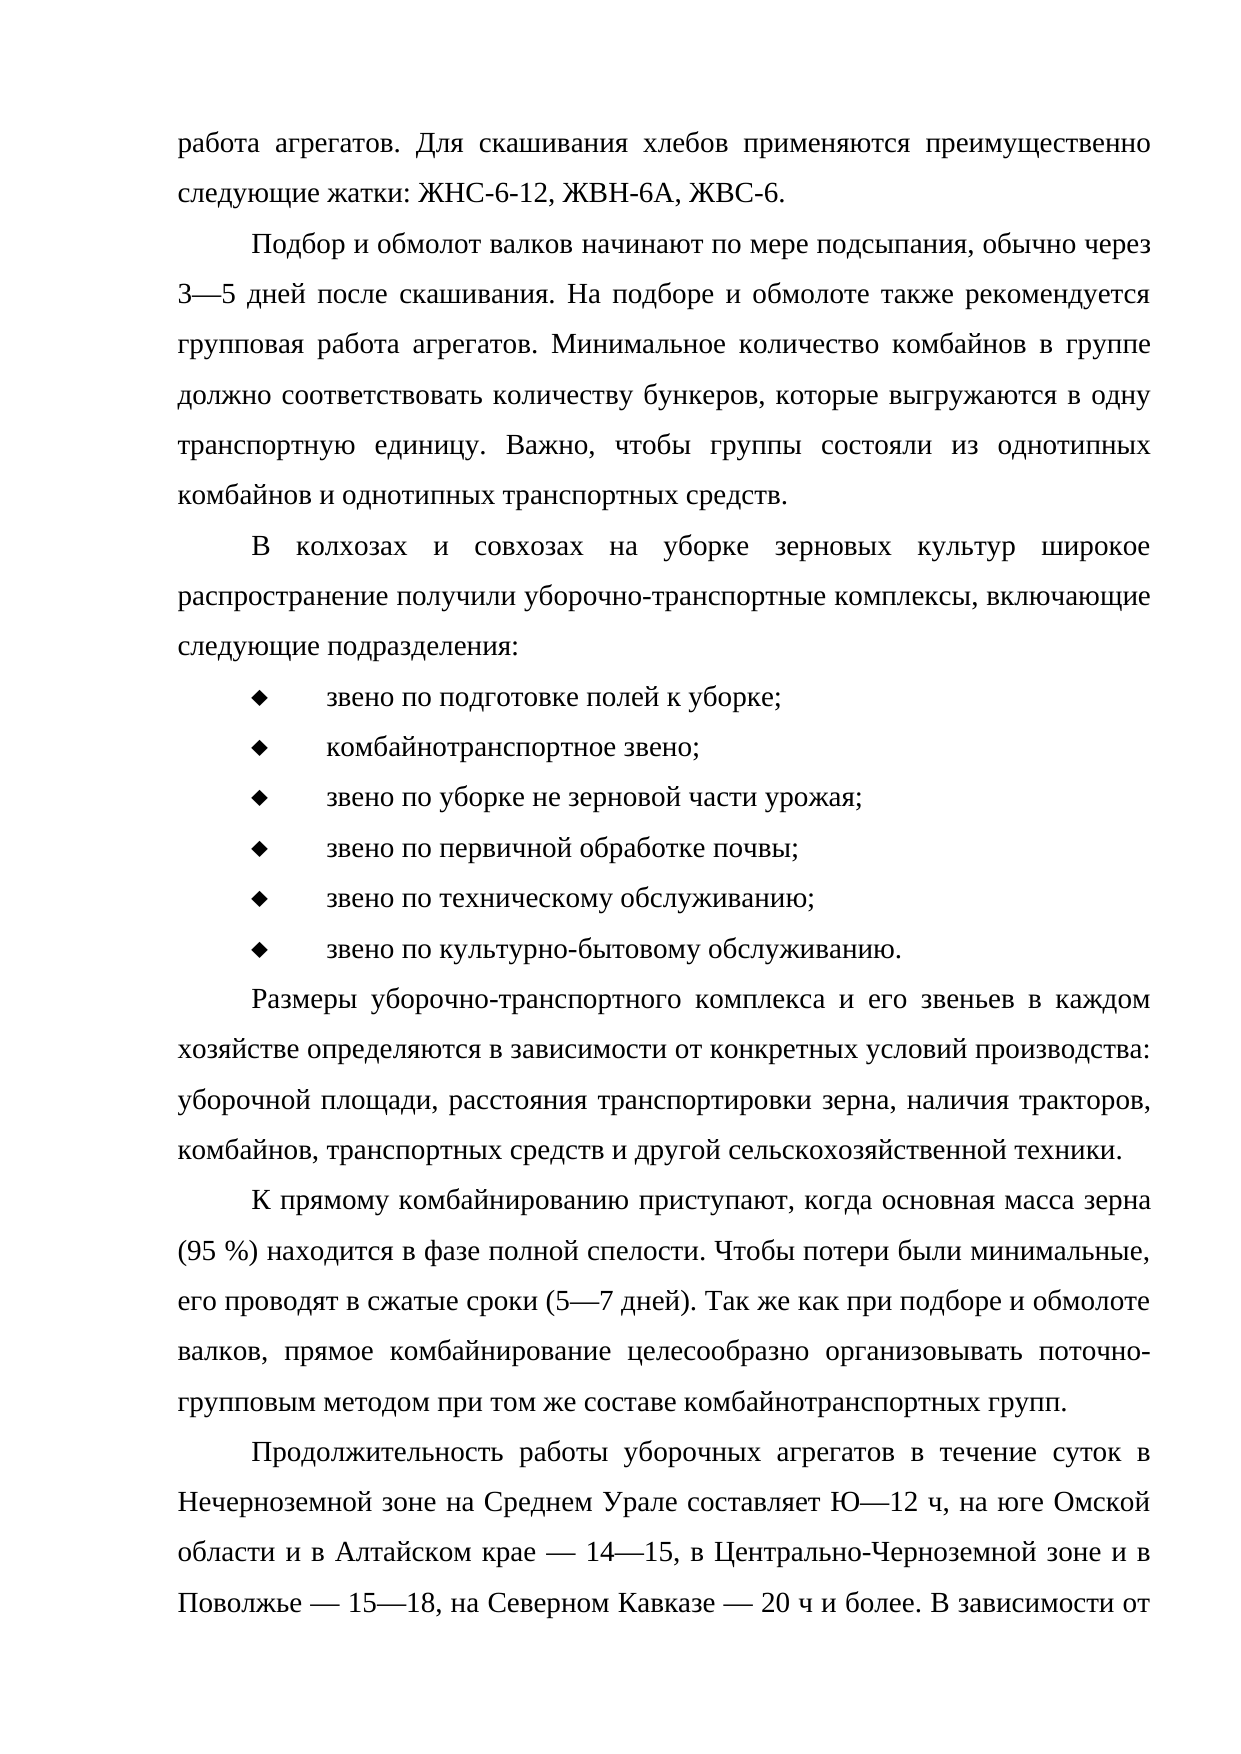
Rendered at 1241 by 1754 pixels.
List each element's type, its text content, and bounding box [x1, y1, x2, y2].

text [177, 1434, 1152, 1618]
text К прямому комбайнированию приступают, когда основная масса зерна (95 %) находится в фазе полной спелости. Чтобы потери были минимальные, его проводят в сжатые сроки (5—7 дней). Так же как при подборе и обмолоте валков, прямое комбайнирование целесообразно организовывать поточно-групповым методом при том же составе комбайнотранспортных групп. [177, 1182, 1152, 1417]
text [177, 125, 1152, 209]
list звено по техническому обслуживанию; [177, 880, 1152, 914]
list звено по культурно-бытовому обслуживанию. [177, 931, 1152, 964]
list комбайнотранспортное звено; [177, 729, 1152, 763]
list звено по уборке не зерновой части урожая; [177, 779, 1152, 813]
text Подбор и обмолот валков начинают по мере подсыпания, обычно через 3—5 дней после скашивания. На подборе и обмолоте также рекомендуется групповая работа агрегатов. Минимальное количество комбайнов в группе должно соответствовать количеству бункеров, которые выгружаются в одну транспортную единицу. Важно, чтобы группы состояли из однотипных комбайнов и однотипных транспортных средств. [177, 226, 1152, 511]
list звено по подготовке полей к уборке; [177, 679, 1152, 712]
list звено по первичной обработке почвы; [177, 830, 1152, 863]
text В колхозах и совхозах на уборке зерновых культур широкое распространение получили уборочно-транспортные комплексы, включающие следующие подразделения: [177, 528, 1152, 662]
text Размеры уборочно-транспортного комплекса и его звеньев в каждом хозяйстве определяются в зависимости от конкретных условий производства: уборочной площади, расстояния транспортировки зерна, наличия тракторов, комбайнов, транспортных средств и другой сельскохозяйственной техники. [177, 981, 1152, 1166]
